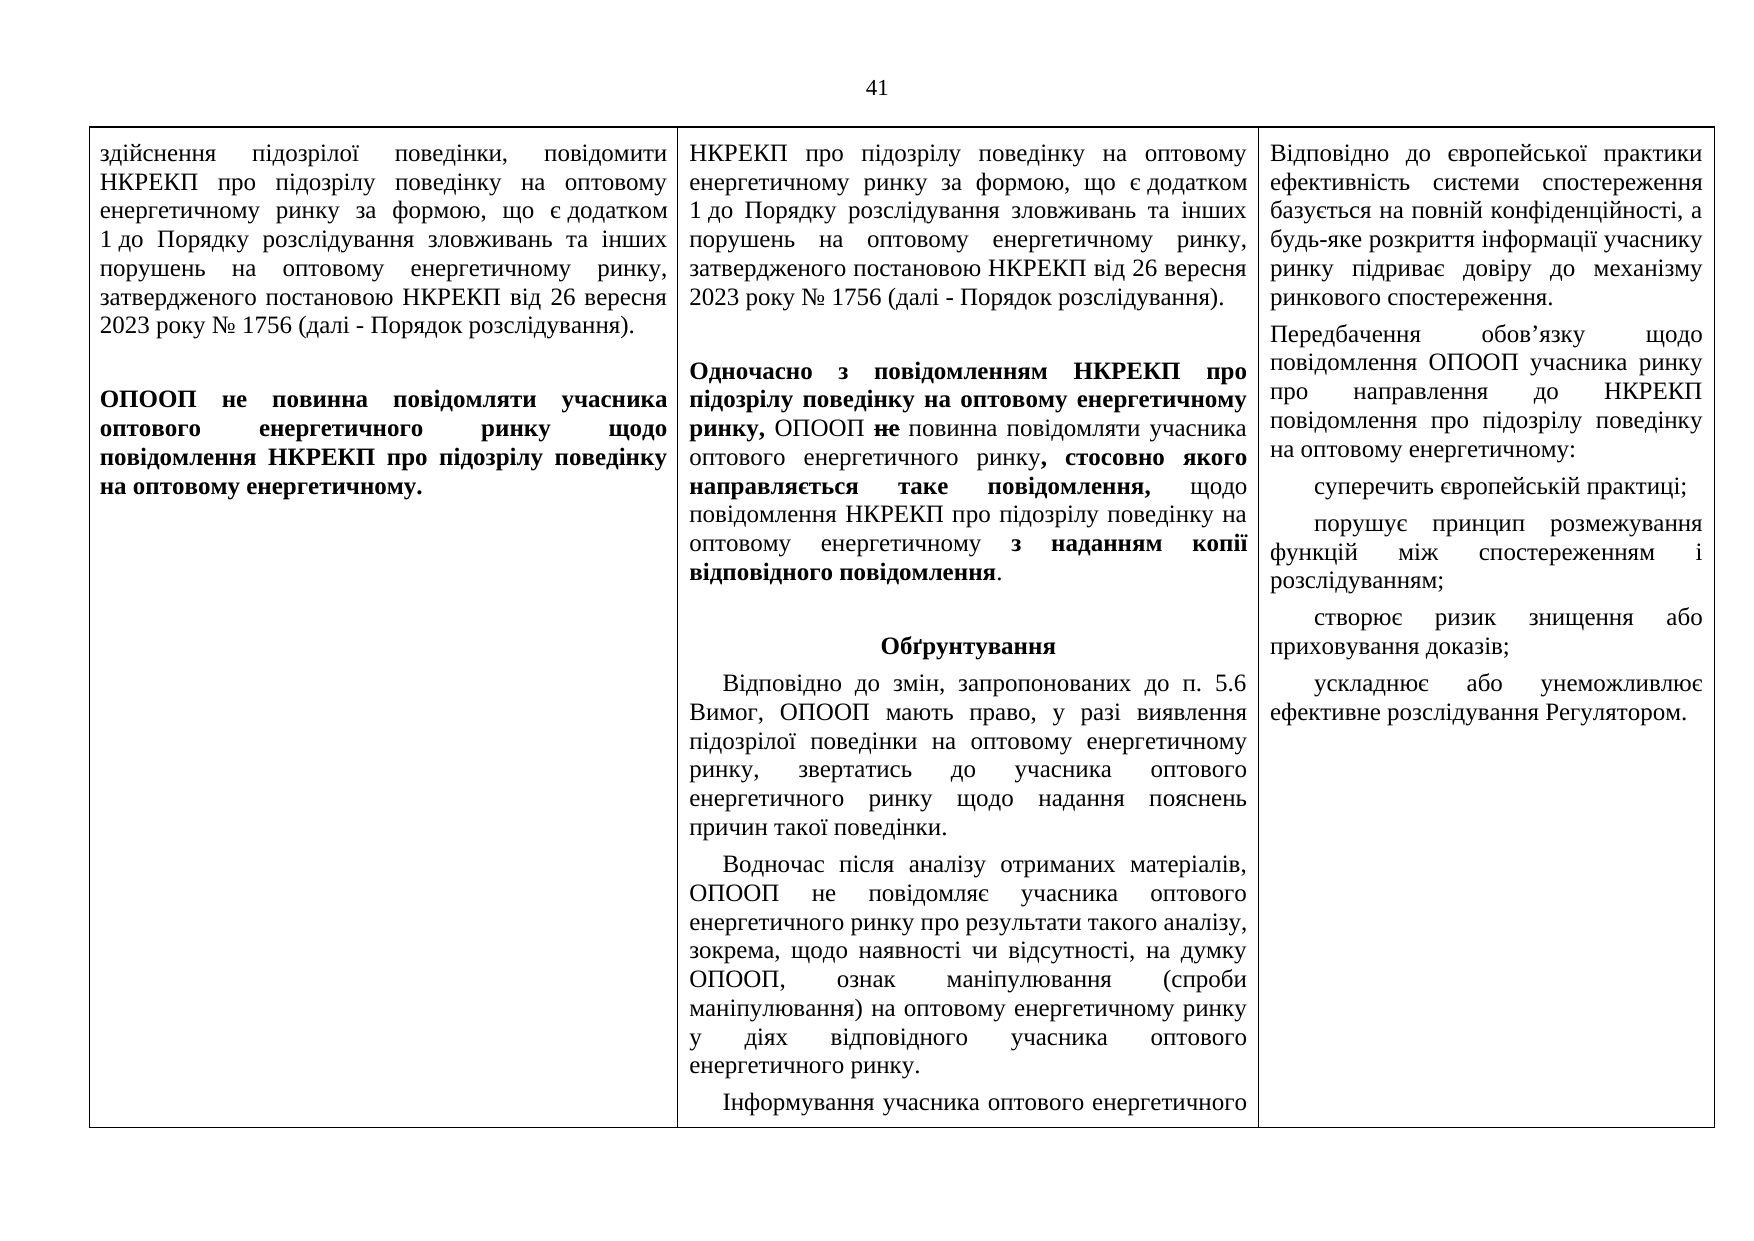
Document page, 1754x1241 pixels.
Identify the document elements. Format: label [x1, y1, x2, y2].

table_cell [678, 128, 1258, 1127]
table_cell [90, 128, 677, 1127]
table_cell [1259, 128, 1714, 1127]
